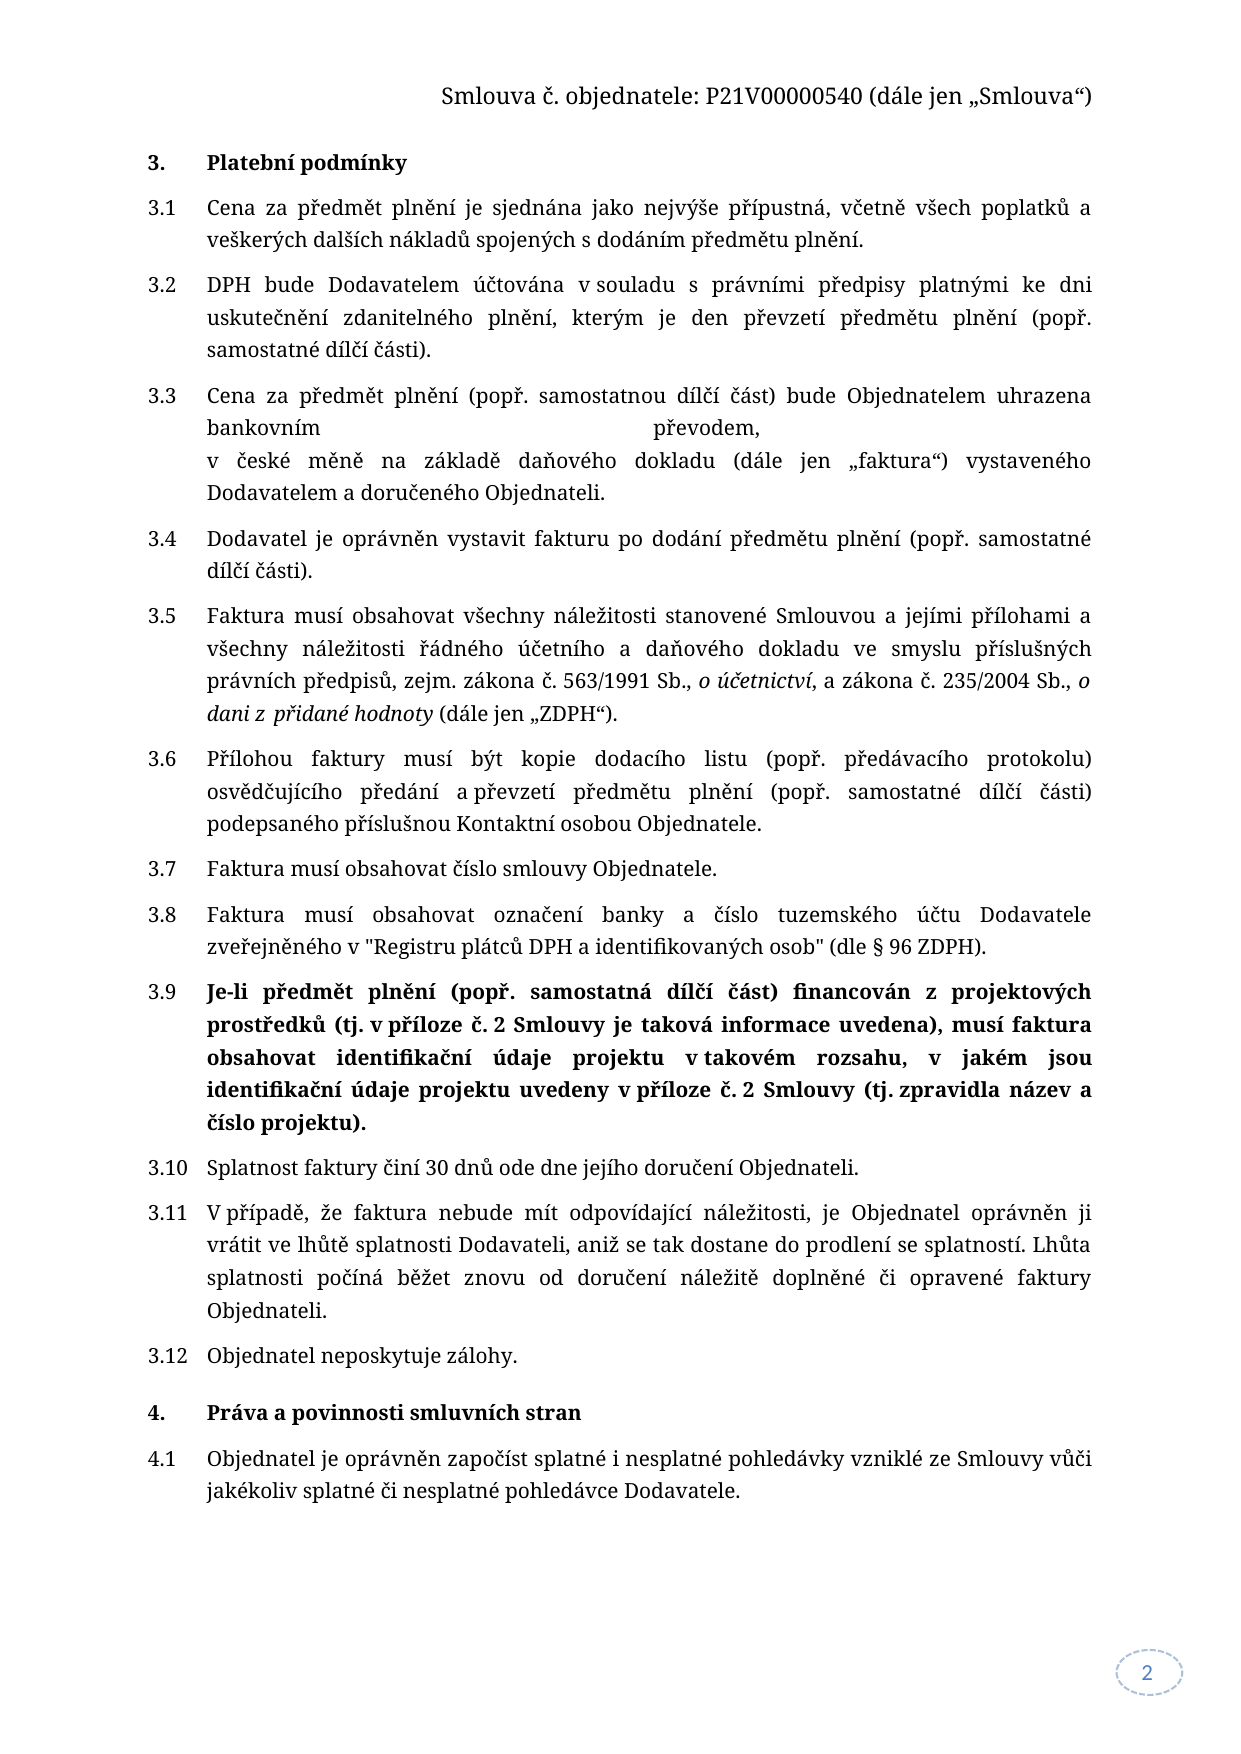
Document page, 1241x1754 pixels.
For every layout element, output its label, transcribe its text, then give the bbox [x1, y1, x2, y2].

list V případě, že faktura nebude mít odpovídající náležitosti, je Objednatel oprávněn ji vrátit ve lhůtě splatnosti Dodavateli, aniž se tak dostane do prodlení se splatností. Lhůta splatnosti počíná běžet znovu od doručení náležitě doplněné či opravené faktury Objednateli. [148, 1198, 1093, 1324]
list Faktura musí obsahovat všechny náležitosti stanovené Smlouvou a jejími přílohami a všechny náležitosti řádného účetního a daňového dokladu ve smyslu příslušných právních předpisů, zejm. zákona č. 563/1991 Sb., o účetnictví, a zákona č. 235/2004 Sb., o dani z přidané hodnoty (dále jen „ZDPH“). [148, 601, 1093, 728]
list Objednatel neposkytuje zálohy. [148, 1341, 1093, 1369]
list Faktura musí obsahovat číslo smlouvy Objednatele. [148, 854, 1093, 883]
list Dodavatel je oprávněn vystavit fakturu po dodání předmětu plnění (popř. samostatné dílčí části). [148, 524, 1093, 585]
list Přílohou faktury musí být kopie dodacího listu (popř. předávacího protokolu) osvědčujícího předání a převzetí předmětu plnění (popř. samostatné dílčí části) podepsaného příslušnou Kontaktní osobou Objednatele. [148, 744, 1093, 838]
list Objednatel je oprávněn započíst splatné i nesplatné pohledávky vzniklé ze Smlouvy vůči jakékoliv splatné či nesplatné pohledávce Dodavatele. [148, 1444, 1093, 1505]
list Cena za předmět plnění je sjednána jako nejvýše přípustná, včetně všech poplatků a veškerých dalších nákladů spojených s dodáním předmětu plnění. [148, 193, 1093, 254]
list Platební podmínky [148, 148, 1093, 176]
list DPH bude Dodavatelem účtována v souladu s právními předpisy platnými ke dni uskutečnění zdanitelného plnění, kterým je den převzetí předmětu plnění (popř. samostatné dílčí části). [148, 270, 1093, 364]
list Faktura musí obsahovat označení banky a číslo tuzemského účtu Dodavatele zveřejněného v "Registru plátců DPH a identifikovaných osob" (dle § 96 ZDPH). [148, 900, 1093, 961]
list Cena za předmět plnění (popř. samostatnou dílčí část) bude Objednatelem uhrazena bankovním převodem, v české měně na základě daňového dokladu (dále jen „faktura“) vystaveného Dodavatelem a doručeného Objednateli. [148, 381, 1093, 507]
list Práva a povinnosti smluvních stran [148, 1398, 1093, 1427]
list Je-li předmět plnění (popř. samostatná dílčí část) financován z projektových prostředků (tj. v příloze č. 2 Smlouvy je taková informace uvedena), musí faktura obsahovat identifikační údaje projektu v takovém rozsahu, v jakém jsou identifikační údaje projektu uvedeny v příloze č. 2 Smlouvy (tj. zpravidla název a číslo projektu). [148, 977, 1093, 1136]
list Splatnost faktury činí 30 dnů ode dne jejího doručení Objednateli. [148, 1153, 1093, 1181]
